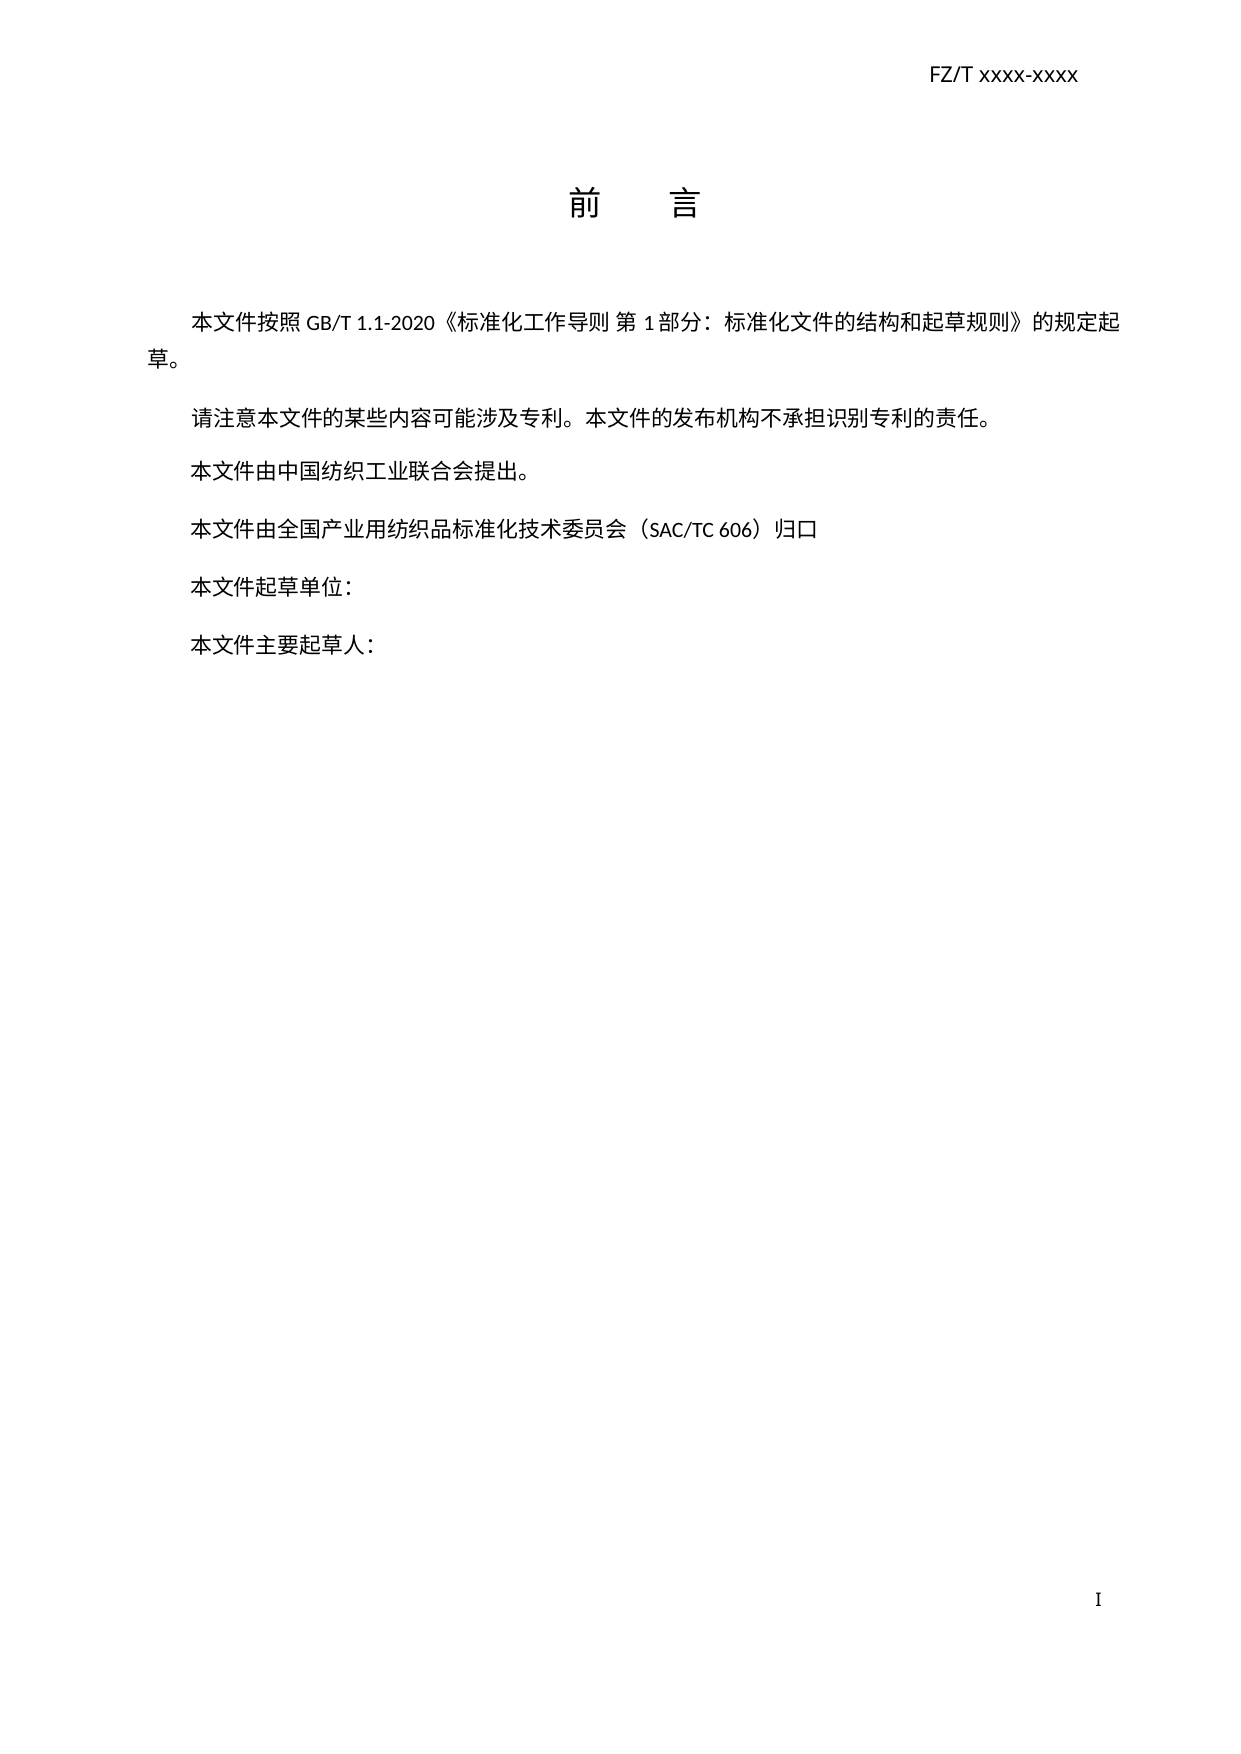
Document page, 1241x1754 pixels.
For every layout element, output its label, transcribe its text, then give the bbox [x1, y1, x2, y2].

text 请注意本文件的某些内容可能涉及专利。本文件的发布机构不承担识别专利的责任。 [148, 395, 1122, 432]
text 本文件起草单位： [148, 569, 1111, 602]
text 本文件由中国纺织工业联合会提出。 [148, 453, 1111, 486]
text 本文件由全国产业用纺织品标准化技术委员会（SAC/TC 606）归口 [148, 511, 1111, 544]
text 本文件按照GB/T 1.1-2020《标准化工作导则 第1部分：标准化文件的结构和起草规则》的规定起草。 [148, 299, 1122, 374]
text 前 言 [148, 168, 1122, 233]
text 本文件主要起草人： [148, 627, 1111, 660]
